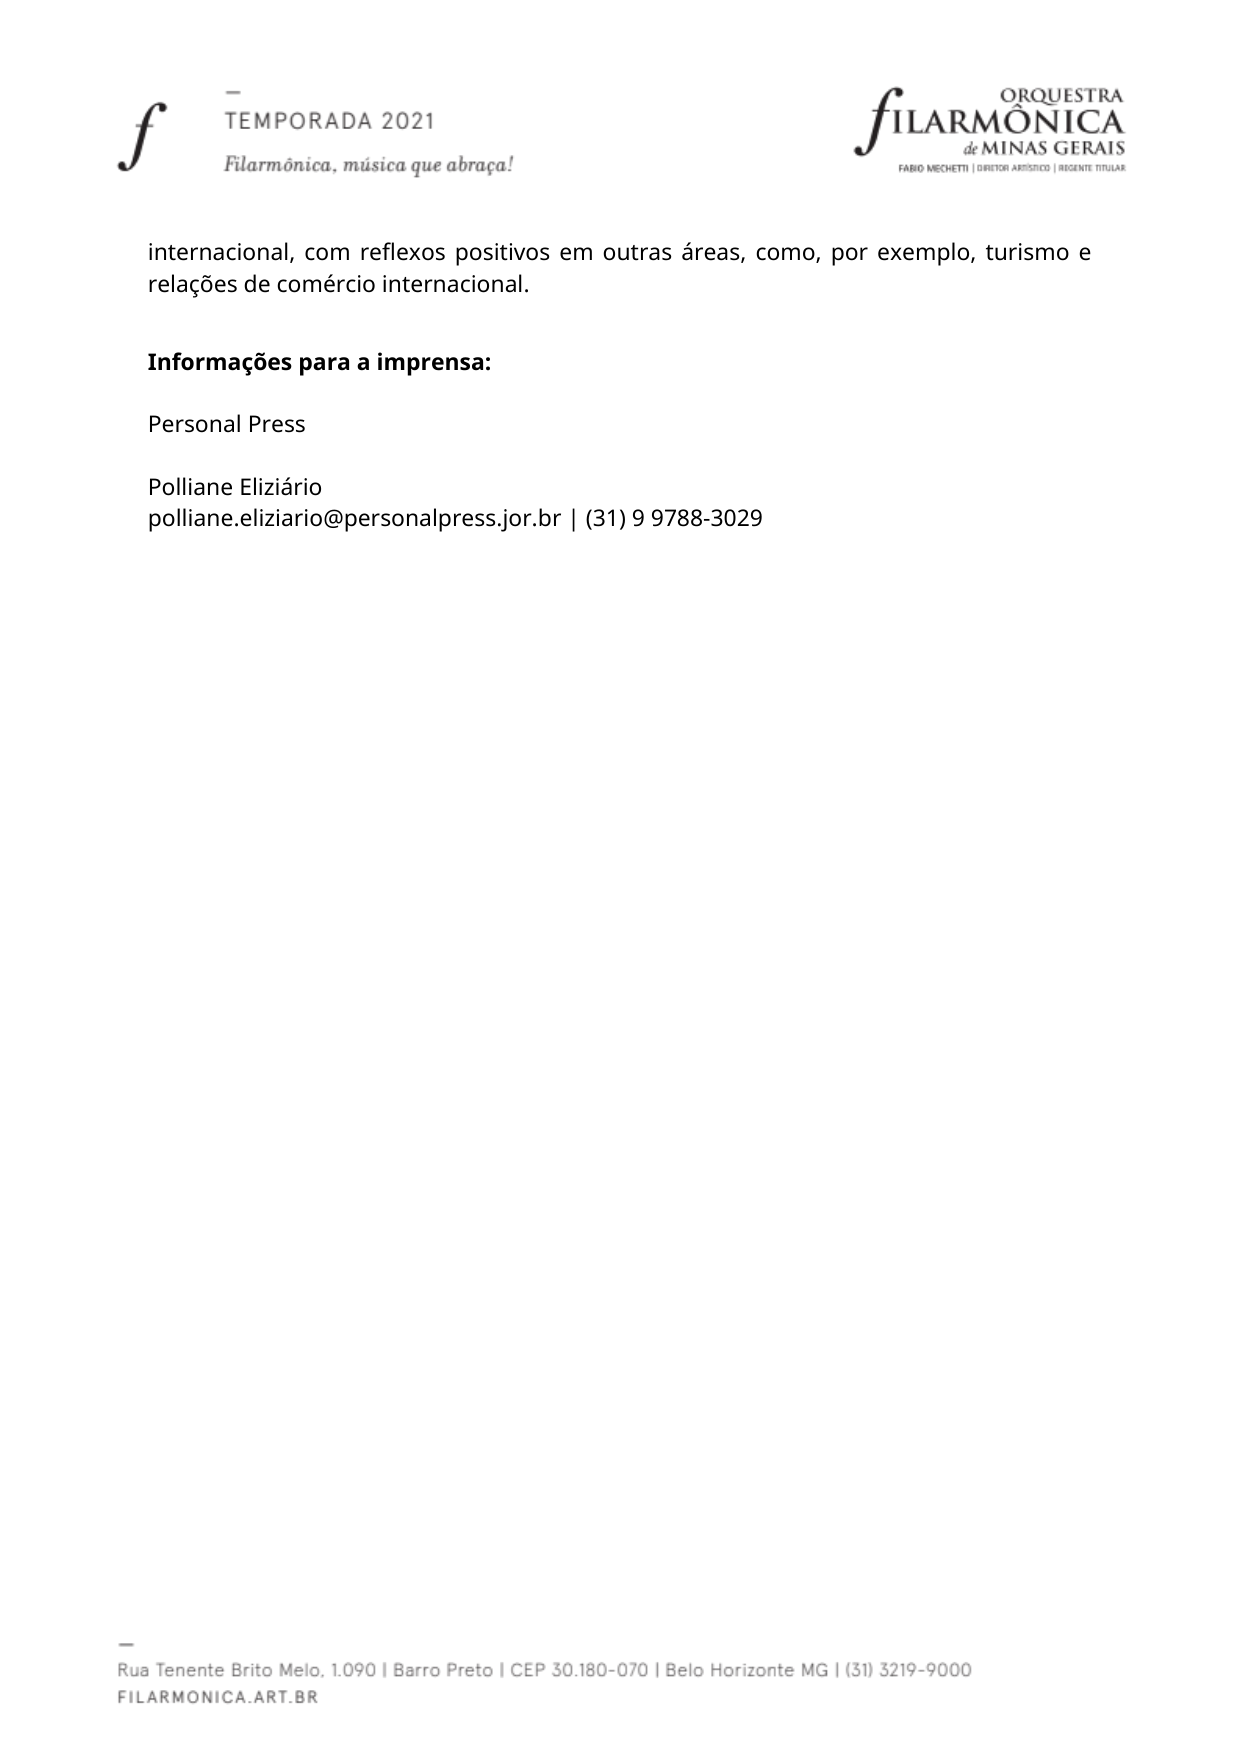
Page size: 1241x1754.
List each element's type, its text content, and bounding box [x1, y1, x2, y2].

text polliane.eliziario@personalpress.jor.br | (31) 9 9788-3029 [148, 502, 1092, 533]
text Informações para a imprensa: [148, 346, 1092, 377]
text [148, 236, 1092, 299]
text Polliane Eliziário [148, 471, 1092, 502]
text Personal Press [148, 408, 1092, 439]
